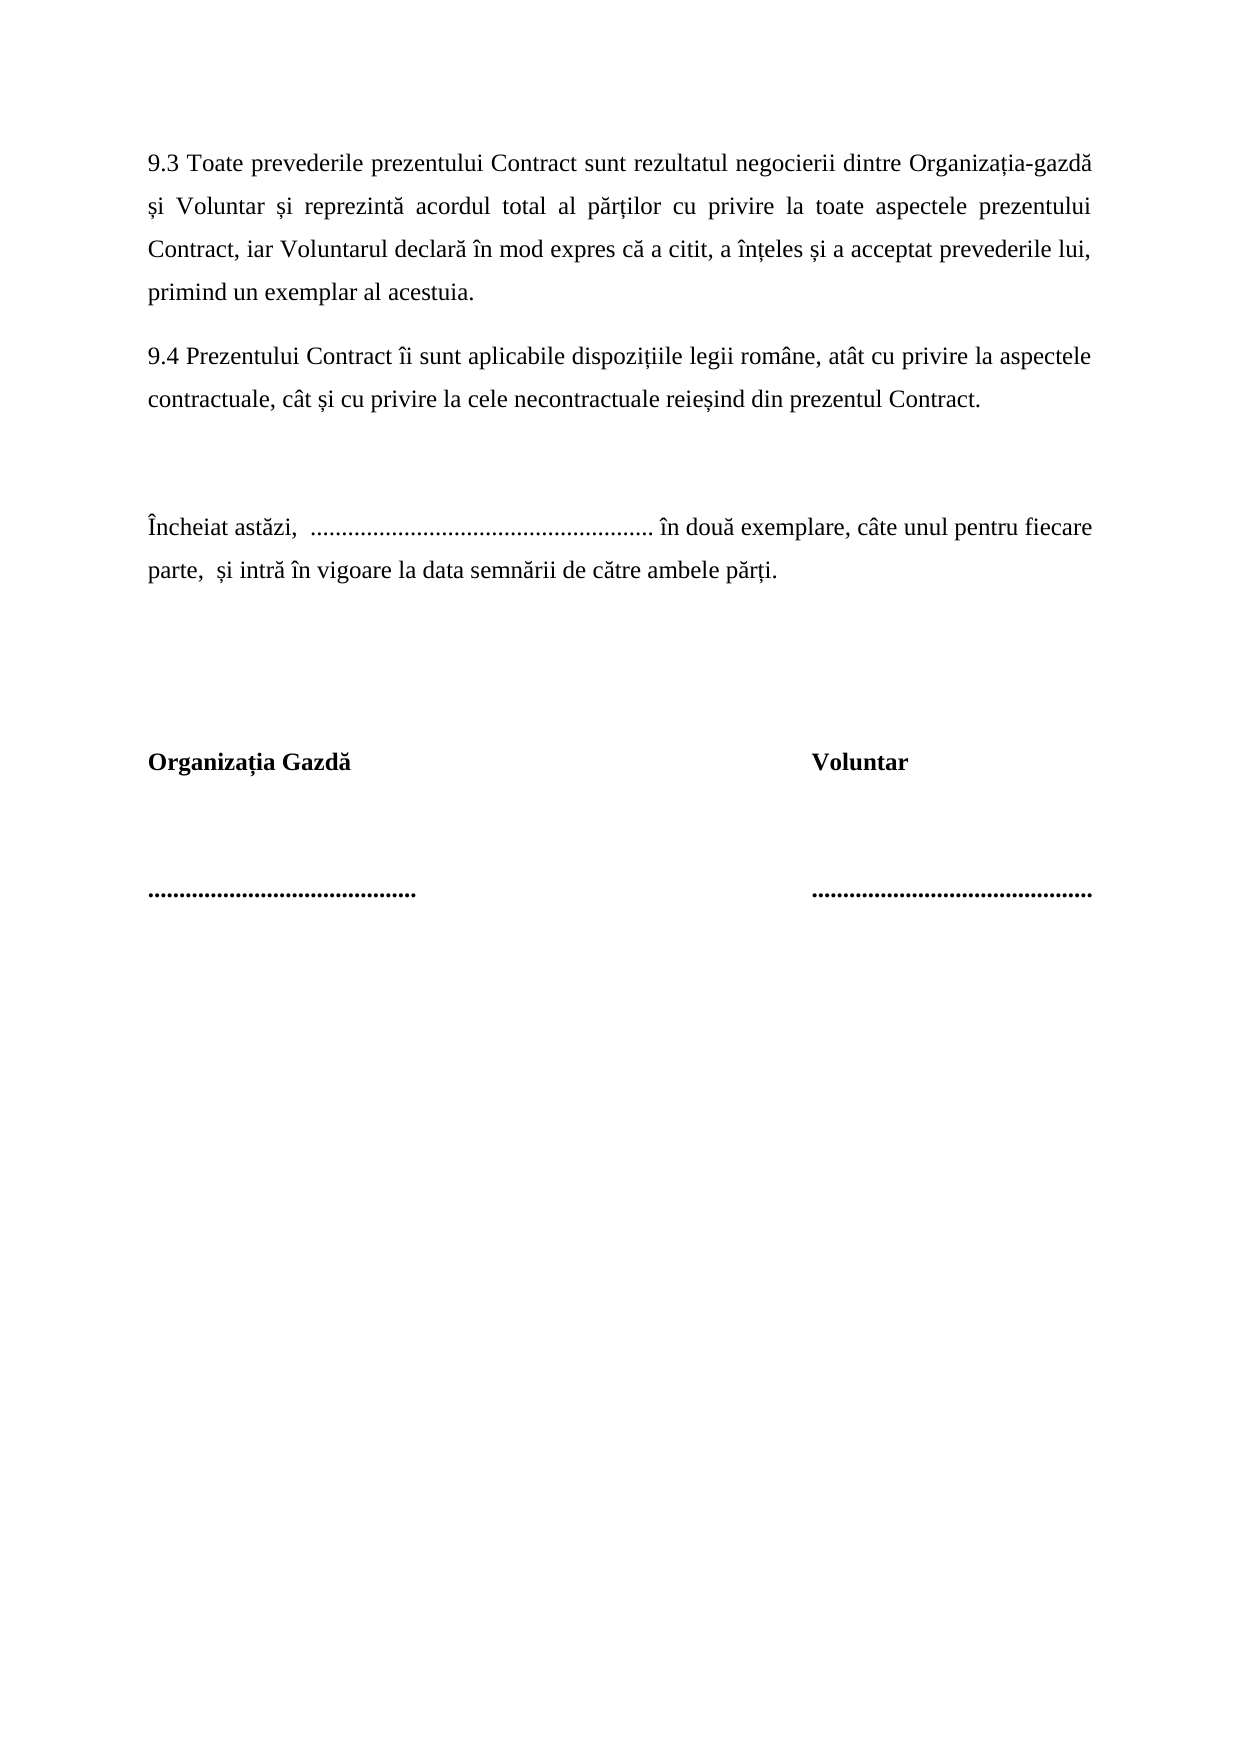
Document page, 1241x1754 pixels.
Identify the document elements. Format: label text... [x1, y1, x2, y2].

text 9.3 Toate prevederile prezentului Contract sunt rezultatul negocierii dintre Organizația-gazdă și Voluntar și reprezintă acordul total al părților cu privire la toate aspectele prezentului Contract, iar Voluntarul declară în mod expres că a citit, a înțeles și a acceptat prevederile lui, primind un exemplar al acestuia. [148, 148, 1093, 306]
text Încheiat astăzi, ....................................................... în două exemplare, câte unul pentru fiecare parte, și intră în vigoare la data semnării de către ambele părți. [148, 512, 1093, 584]
text ........................................... ............................................. [148, 874, 1093, 902]
text 9.4 Prezentului Contract îi sunt aplicabile dispozițiile legii române, atât cu privire la aspectele contractuale, cât și cu privire la cele necontractuale reieșind din prezentul Contract. [148, 341, 1093, 413]
text Organizația Gazdă Voluntar [148, 747, 1093, 776]
